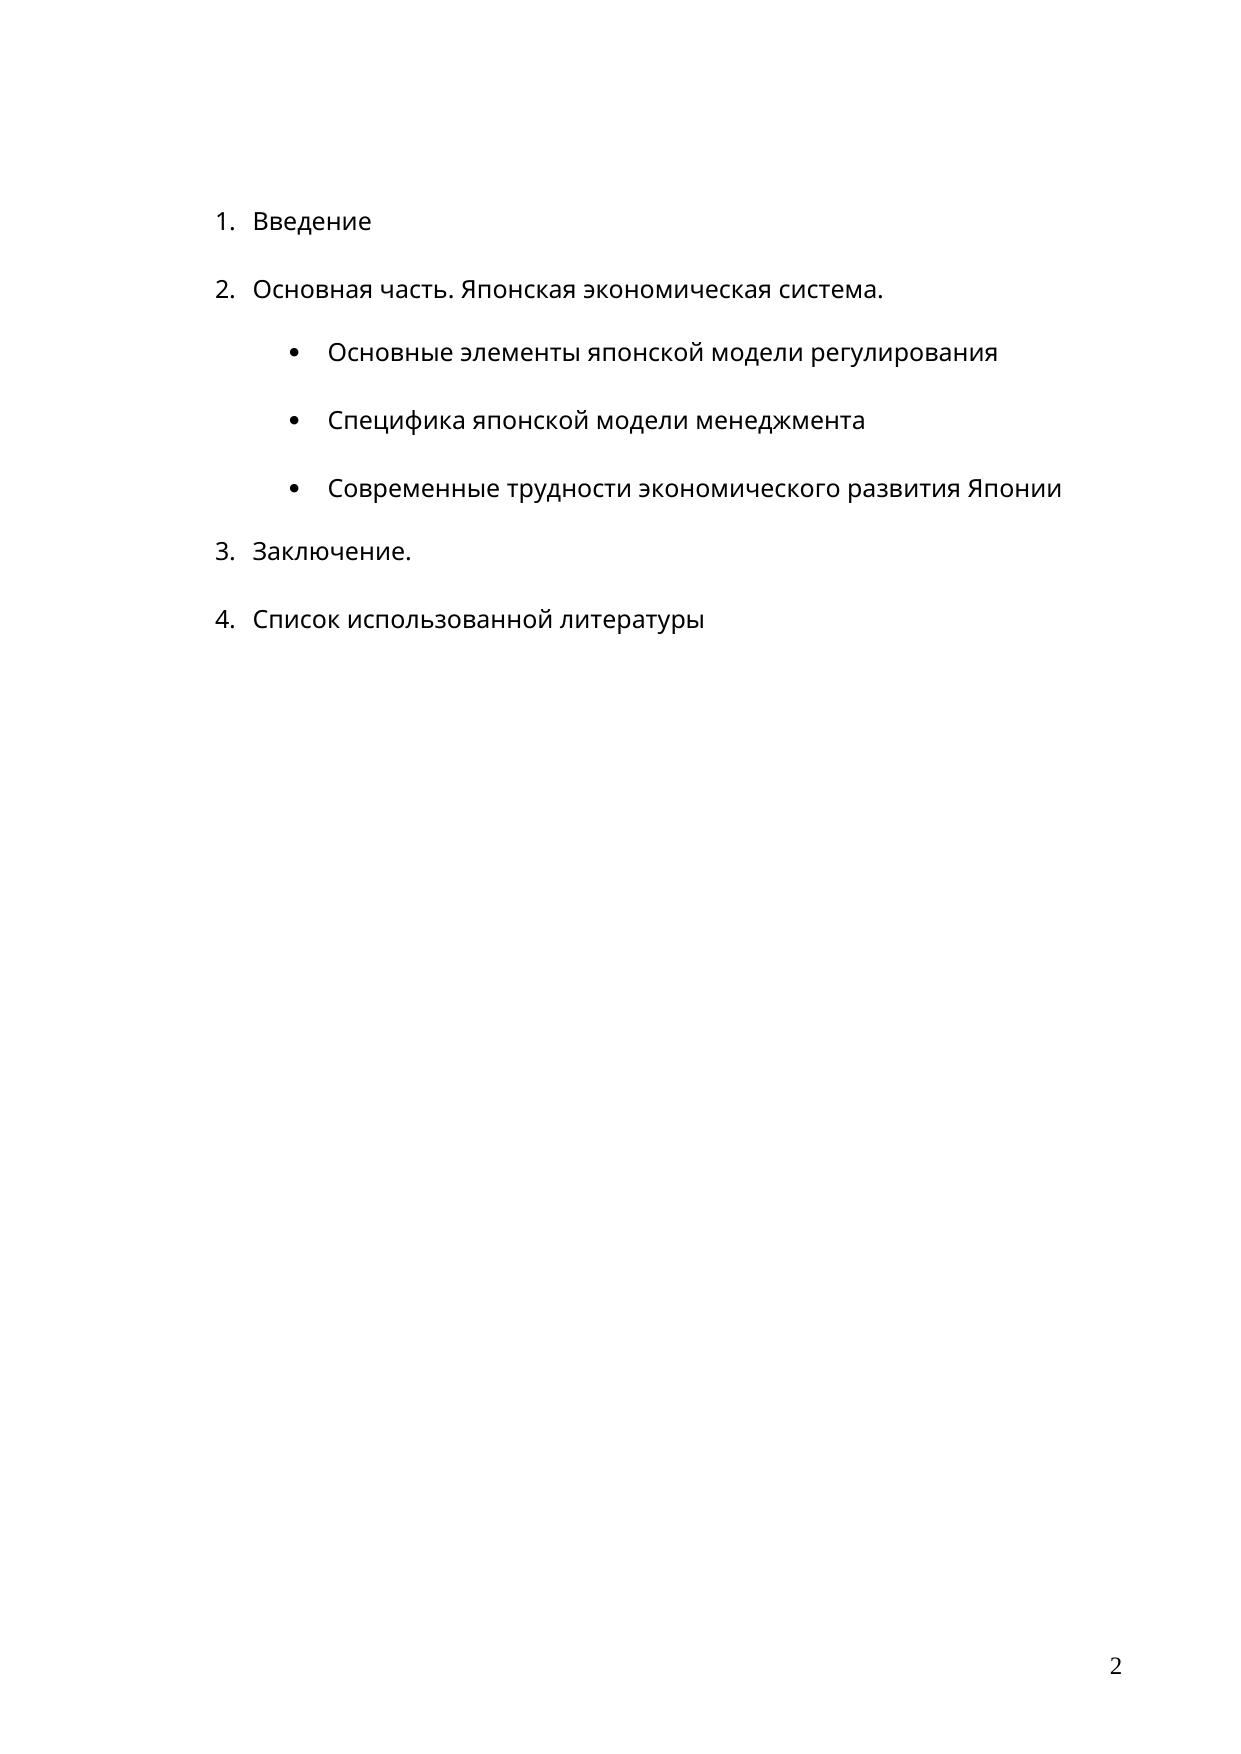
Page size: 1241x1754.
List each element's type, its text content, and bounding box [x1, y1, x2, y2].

list Введение [215, 203, 1122, 237]
list Современные трудности экономического развития Японии [290, 471, 1122, 505]
list Основные элементы японской модели регулирования [290, 334, 1122, 368]
list Заключение. [215, 533, 1122, 567]
list Основная часть. Японская экономическая система. [215, 272, 1122, 306]
list Список использованной литературы [215, 602, 1122, 636]
list Специфика японской модели менеджмента [290, 402, 1122, 437]
